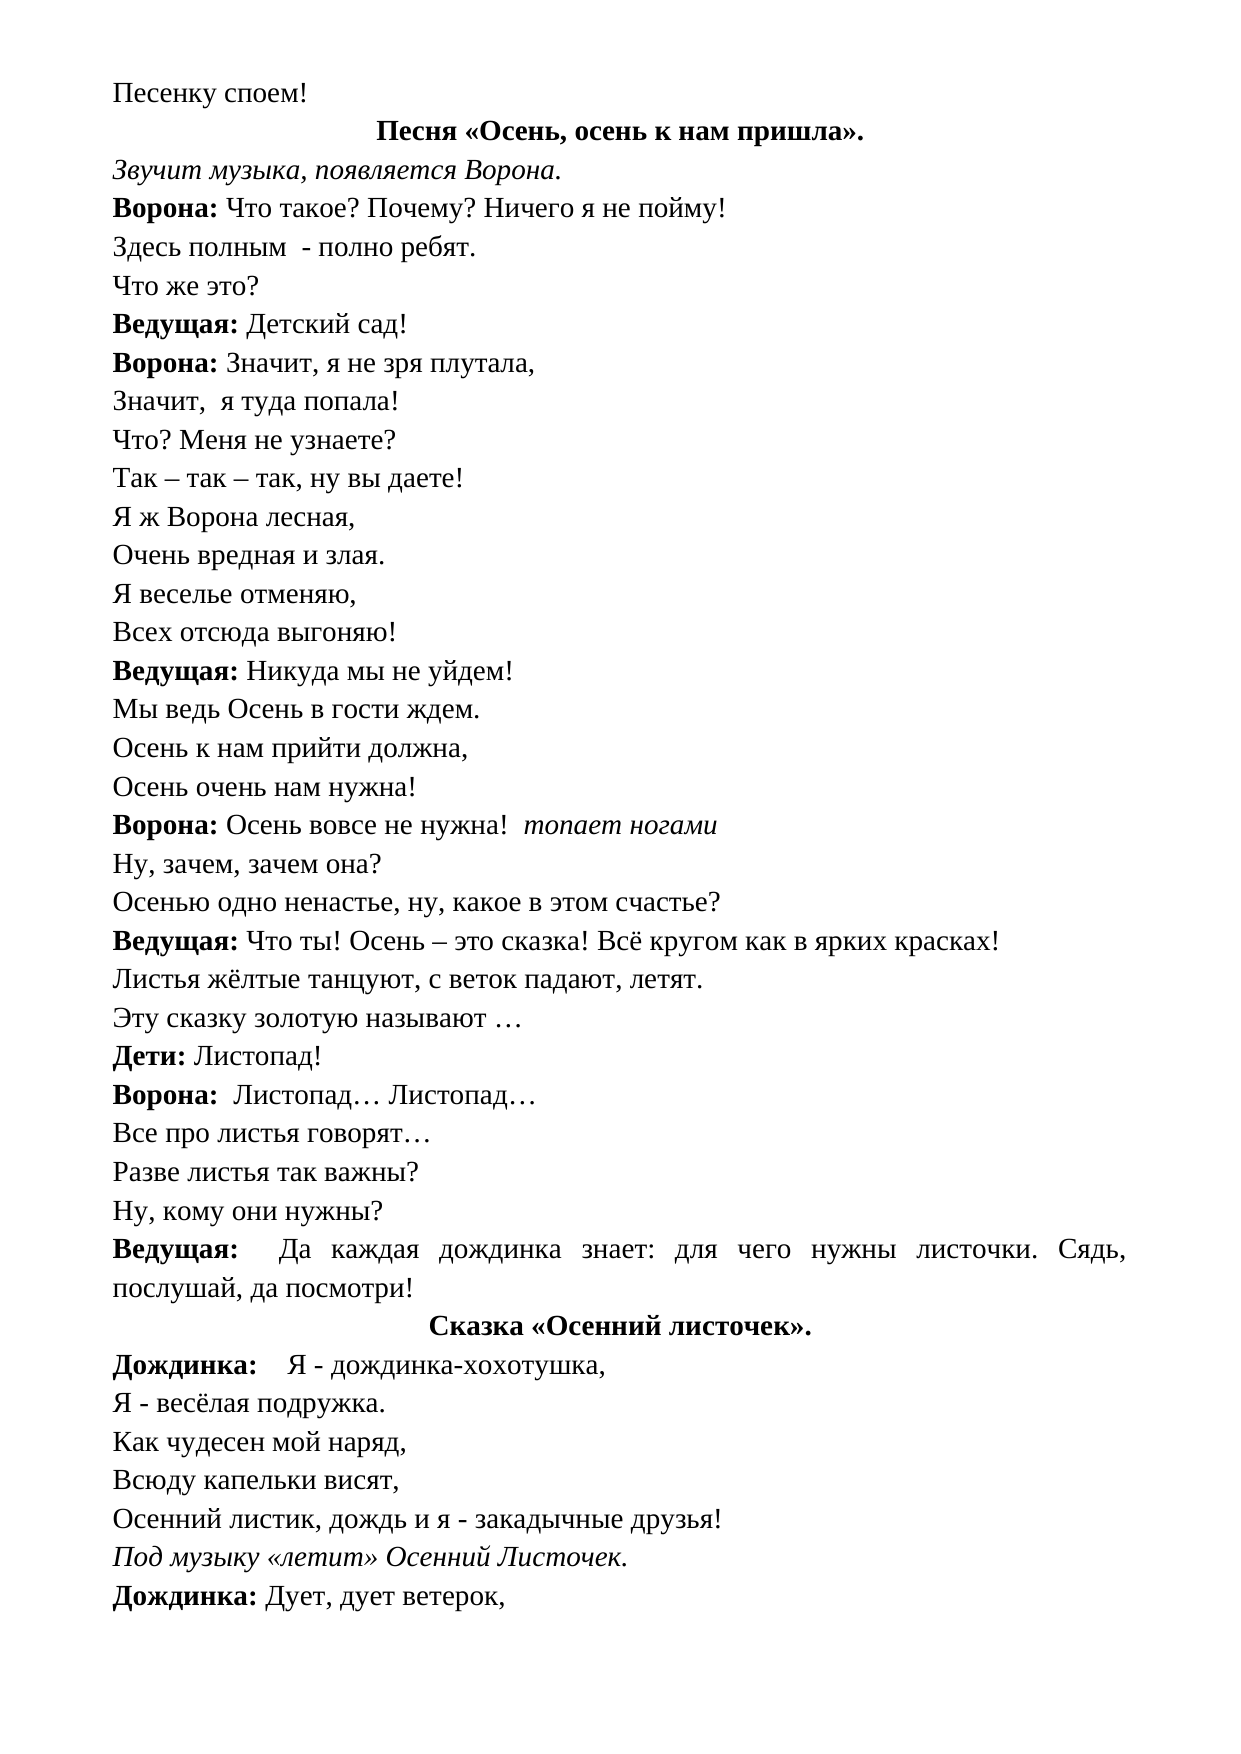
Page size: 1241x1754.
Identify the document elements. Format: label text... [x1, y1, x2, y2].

text Звучит музыка, появляется Ворона. [112, 152, 1128, 186]
text Здесь полным - полно ребят. [112, 229, 1128, 263]
text Ну, зачем, зачем она? [112, 846, 1128, 879]
text Что же это? [112, 268, 1128, 301]
text Дождинка: Я - дождинка-хохотушка, [112, 1347, 1128, 1380]
text Листья жёлтые танцуют, с веток падают, летят. Эту сказку золотую называют … [112, 961, 1128, 1033]
text Сказка «Осенний листочек». [112, 1308, 1128, 1342]
text Ворона: Листопад… Листопад… [112, 1077, 1128, 1111]
text Песенку споем! [112, 75, 1128, 108]
text Я ж Ворона лесная, [112, 499, 1128, 532]
text Осенний листик, дождь и я - закадычные друзья! [112, 1501, 1128, 1534]
text Так – так – так, ну вы даете! [112, 460, 1128, 494]
text Ворона: Значит, я не зря плутала, [112, 345, 1128, 378]
text Ну, кому они нужны? [112, 1193, 1128, 1226]
text Ворона: Что такое? Почему? Ничего я не пойму! [112, 191, 1128, 224]
text Я - весёлая подружка. [112, 1385, 1128, 1419]
text Ведущая: Никуда мы не уйдем! [112, 653, 1128, 687]
text Значит, я туда попала! [112, 383, 1128, 417]
text Дети: Листопад! [112, 1038, 1128, 1072]
text Дождинка: Дует, дует ветерок, [112, 1578, 1128, 1612]
text Ведущая: Что ты! Осень – это сказка! Всё кругом как в ярких красках! [112, 923, 1128, 956]
text Под музыку «летит» Осенний Листочек. [112, 1539, 1128, 1573]
text Ворона: Осень вовсе не нужна! топает ногами [112, 807, 1128, 841]
text Все про листья говорят… [112, 1116, 1128, 1149]
text Разве листья так важны? [112, 1154, 1128, 1188]
text Что? Меня не узнаете? [112, 422, 1128, 455]
text Очень вредная и злая. [112, 537, 1128, 571]
text Осень к нам прийти должна, [112, 730, 1128, 764]
text Как чудесен мой наряд, [112, 1424, 1128, 1457]
text Ведущая: Да каждая дождинка знает: для чего нужны листочки. Сядь, послушай, да посмотри! [112, 1231, 1128, 1303]
text Ведущая: Детский сад! [112, 306, 1128, 340]
text Всех отсюда выгоняю! [112, 614, 1128, 648]
text Песня «Осень, осень к нам пришла». [112, 113, 1128, 147]
text Я веселье отменяю, [112, 576, 1128, 609]
text Мы ведь Осень в гости ждем. [112, 692, 1128, 725]
text Осенью одно ненастье, ну, какое в этом счастье? [112, 884, 1128, 918]
text Осень очень нам нужна! [112, 769, 1128, 802]
text Всюду капельки висят, [112, 1462, 1128, 1496]
